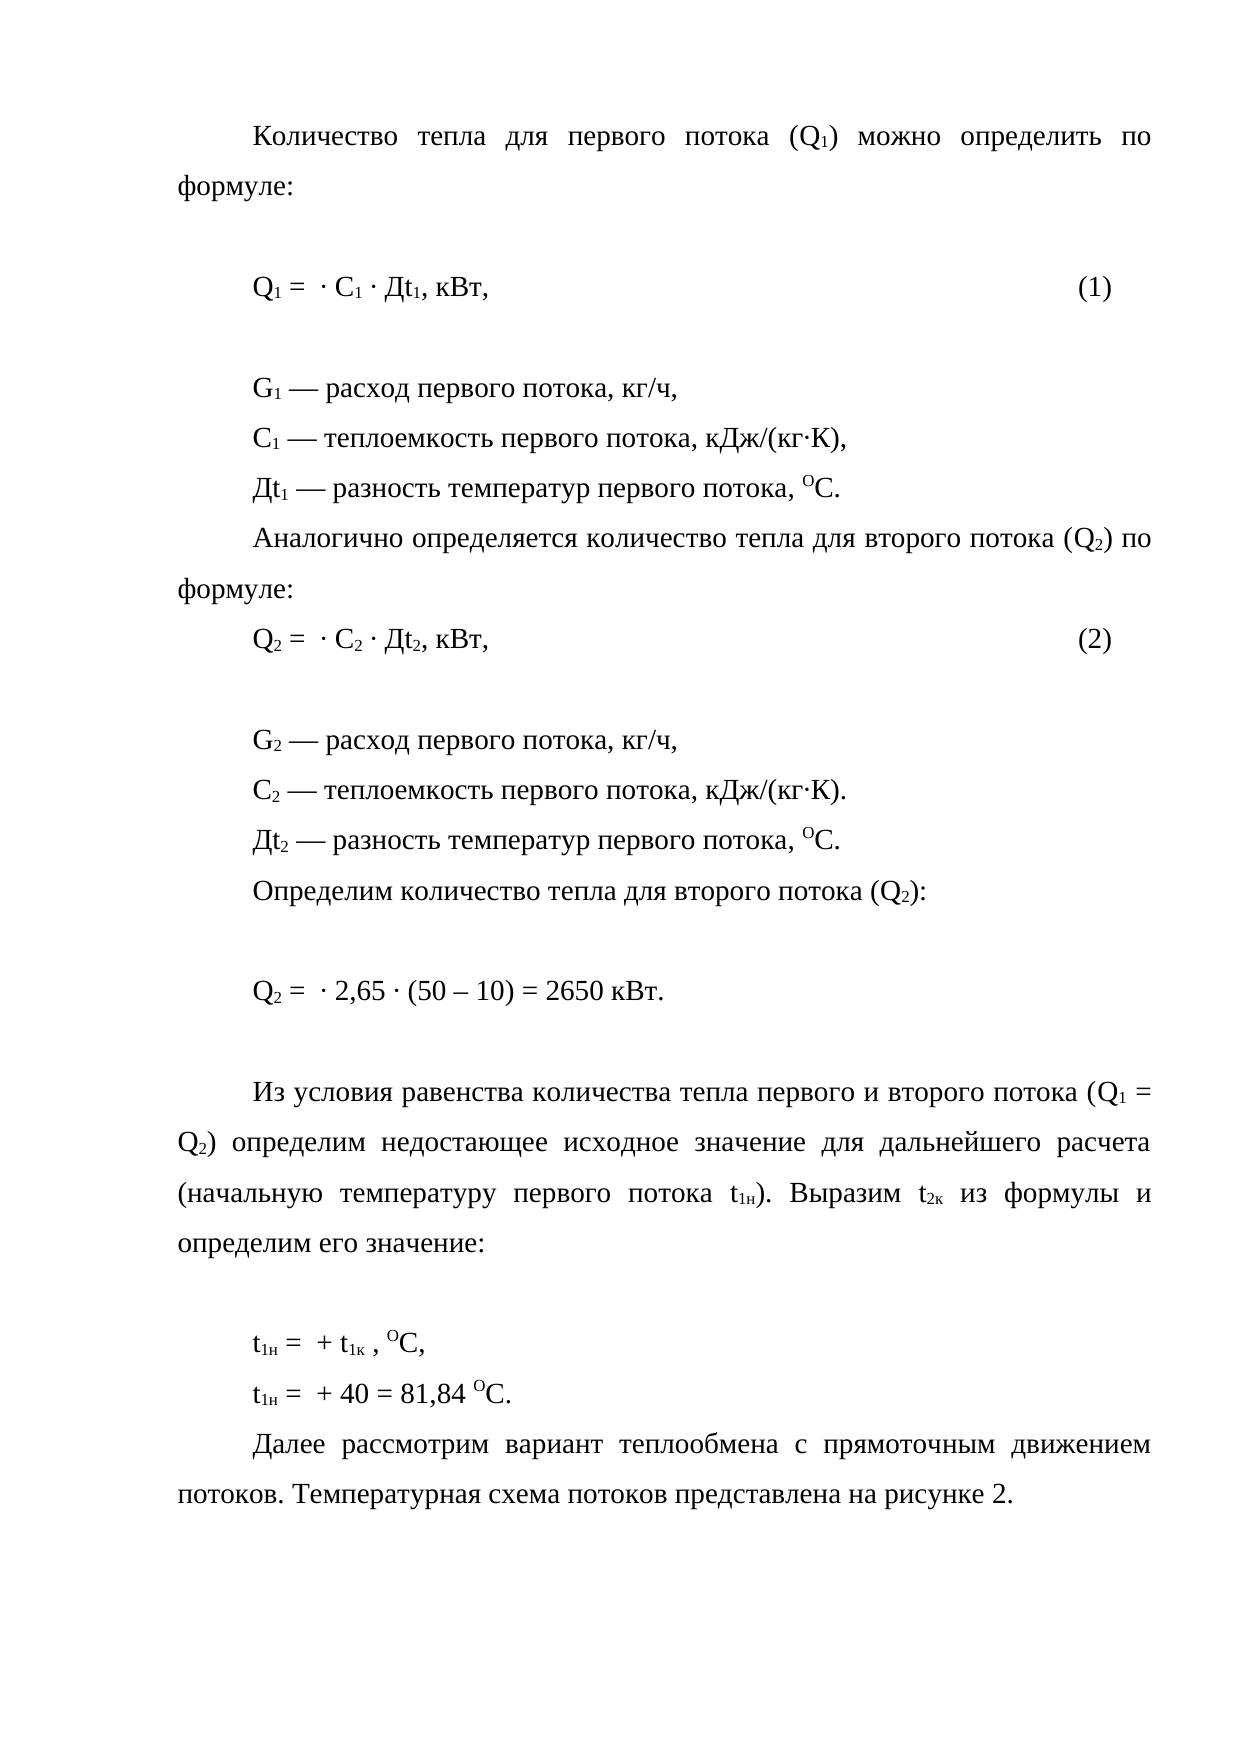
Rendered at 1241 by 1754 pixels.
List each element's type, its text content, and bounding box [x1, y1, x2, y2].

text t1н = + t1к , ОС, [177, 1326, 1152, 1359]
text G2 — расход первого потока, кг/ч, [177, 722, 1152, 755]
text Дt1 — разность температур первого потока, ОС. [177, 470, 1152, 504]
text Аналогично определяется количество тепла для второго потока (Q2) по формуле: [177, 521, 1152, 604]
text Количество тепла для первого потока (Q1) можно определить по формуле: [177, 118, 1152, 202]
text Q1 = ∙ C1 ∙ Дt1, кВт, (1) [177, 269, 1152, 303]
text Q2 = ∙ 2,65 ∙ (50 – 10) = 2650 кВт. [177, 973, 1152, 1007]
text Q2 = ∙ C2 ∙ Дt2, кВт, (2) [177, 621, 1152, 655]
text С1 — теплоемкость первого потока, кДж/(кг∙К), [177, 420, 1152, 453]
text Из условия равенства количества тепла первого и второго потока (Q1 = Q2) определим недостающее исходное значение для дальнейшего расчета (начальную температуру первого потока t1н). Выразим t2к из формулы и определим его значение: [177, 1074, 1152, 1258]
text G1 — расход первого потока, кг/ч, [177, 370, 1152, 403]
text Далее рассмотрим вариант теплообмена с прямоточным движением потоков. Температурная схема потоков представлена на рисунке 2. [177, 1426, 1152, 1510]
text С2 — теплоемкость первого потока, кДж/(кг∙К). [177, 772, 1152, 806]
text Определим количество тепла для второго потока (Q2): [177, 873, 1152, 906]
text Дt2 — разность температур первого потока, ОС. [177, 822, 1152, 856]
text t1н = + 40 = 81,84 ОС. [177, 1376, 1152, 1409]
